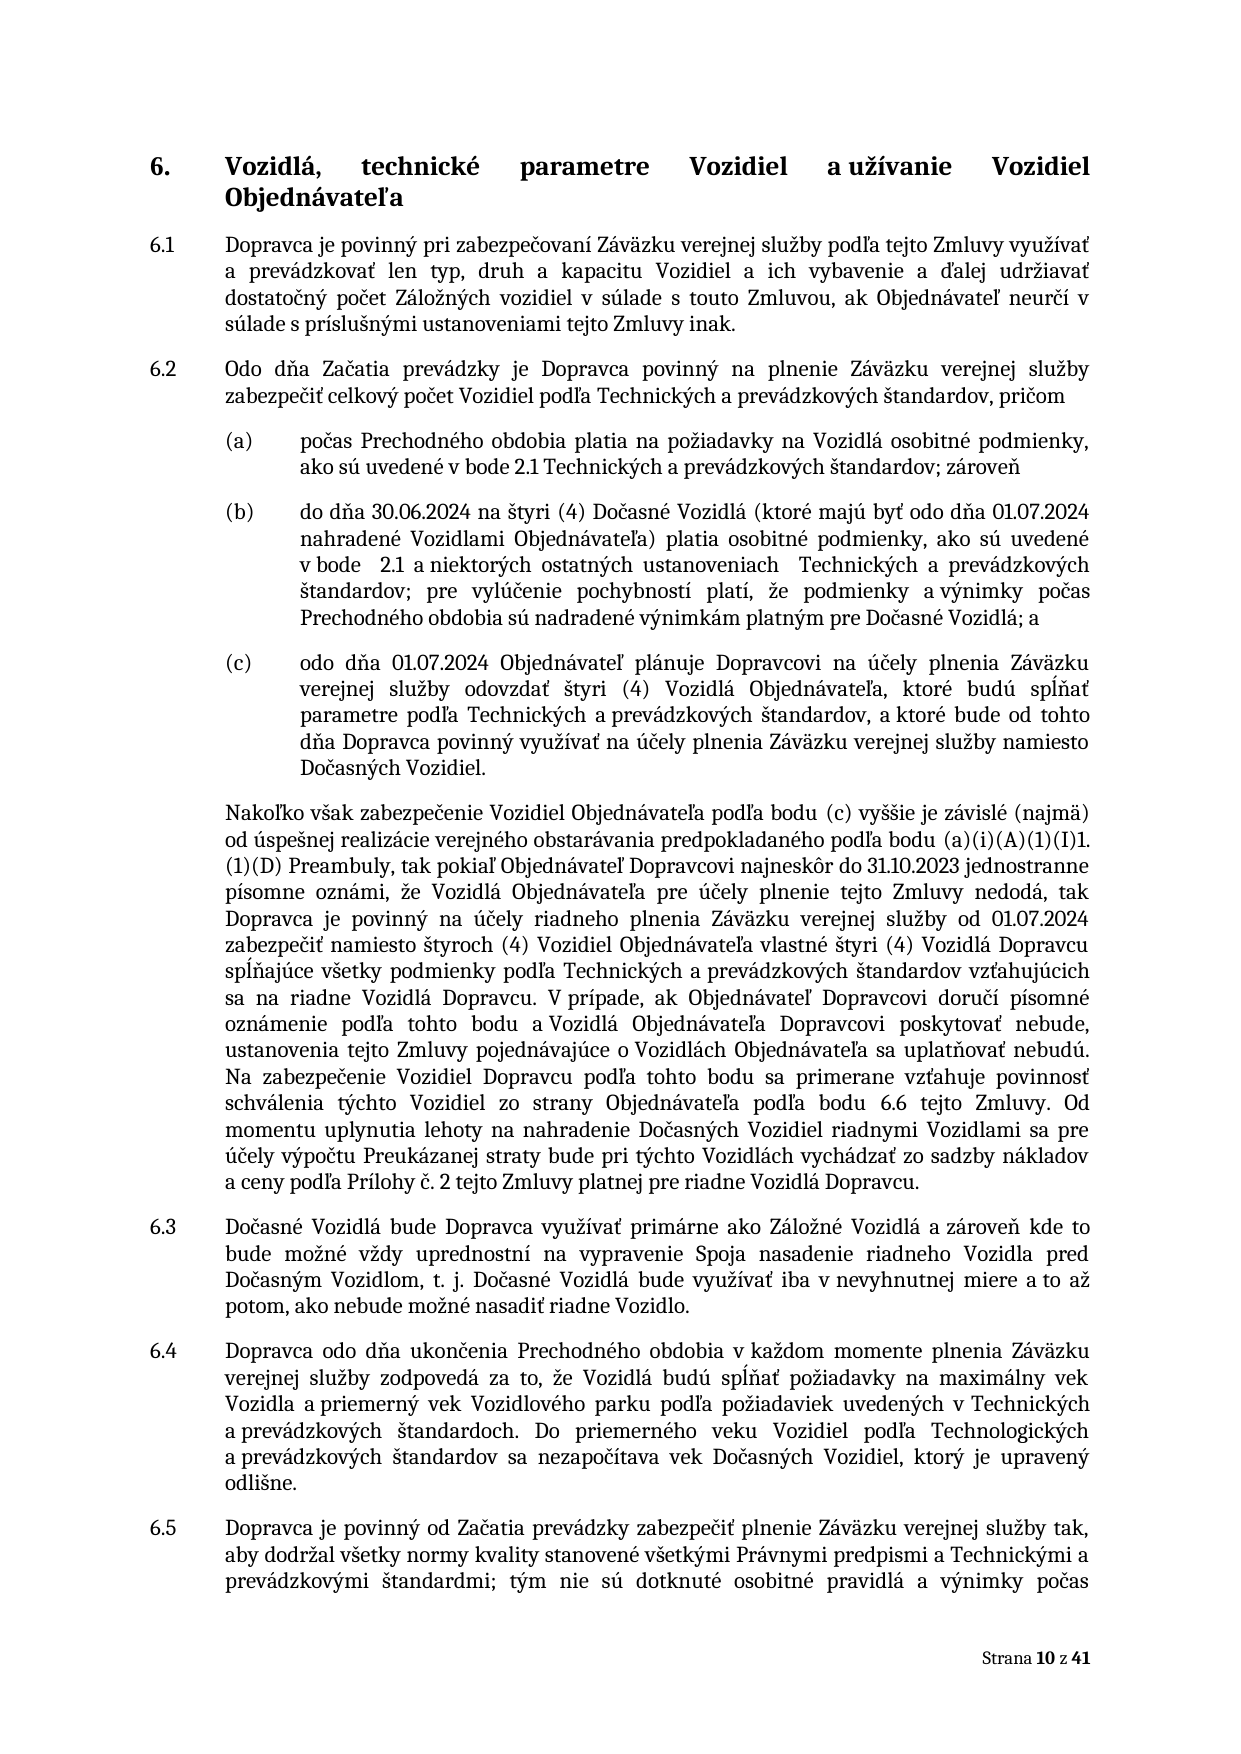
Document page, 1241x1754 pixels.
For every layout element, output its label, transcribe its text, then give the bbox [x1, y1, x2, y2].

subtitle do dňa 30.06.2024 na štyri (4) Dočasné Vozidlá (ktoré majú byť odo dňa 01.07.2024 nahradené Vozidlami Objednávateľa) platia osobitné podmienky, ako sú uvedené v bode 2.1 a niektorých ostatných ustanoveniach Technických a prevádzkových štandardov; pre vylúčenie pochybností platí, že podmienky a výnimky počas Prechodného obdobia sú nadradené výnimkám platným pre Dočasné Vozidlá; a [225, 499, 1090, 631]
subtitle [150, 1515, 1090, 1594]
subtitle Nakoľko však zabezpečenie Vozidiel Objednávateľa podľa bodu (c) vyššie je závislé (najmä) od úspešnej realizácie verejného obstarávania predpokladaného podľa bodu (D) Preambuly, tak pokiaľ Objednávateľ Dopravcovi najneskôr do 31.10.2023 jednostranne písomne oznámi, že Vozidlá Objednávateľa pre účely plnenie tejto Zmluvy nedodá, tak Dopravca je povinný na účely riadneho plnenia Záväzku verejnej služby od 01.07.2024 zabezpečiť namiesto štyroch (4) Vozidiel Objednávateľa vlastné štyri (4) Vozidlá Dopravcu spĺňajúce všetky podmienky podľa Technických a prevádzkových štandardov vzťahujúcich sa na riadne Vozidlá Dopravcu. V prípade, ak Objednávateľ Dopravcovi doručí písomné oznámenie podľa tohto bodu a Vozidlá Objednávateľa Dopravcovi poskytovať nebude, ustanovenia tejto Zmluvy pojednávajúce o Vozidlách Objednávateľa sa uplatňovať nebudú. Na zabezpečenie Vozidiel Dopravcu podľa tohto bodu sa primerane vzťahuje povinnosť schválenia týchto Vozidiel zo strany Objednávateľa podľa bodu 6.6 tejto Zmluvy. Od momentu uplynutia lehoty na nahradenie Dočasných Vozidiel riadnymi Vozidlami sa pre účely výpočtu Preukázanej straty bude pri týchto Vozidlách vychádzať zo sadzby nákladov a ceny podľa Prílohy č. 2 tejto Zmluvy platnej pre riadne Vozidlá Dopravcu. [225, 800, 1090, 1195]
subtitle Dočasné Vozidlá bude Dopravca využívať primárne ako Záložné Vozidlá a zároveň kde to bude možné vždy uprednostní na vypravenie Spoja nasadenie riadneho Vozidla pred Dočasným Vozidlom, t. j. Dočasné Vozidlá bude využívať iba v nevyhnutnej miere a to až potom, ako nebude možné nasadiť riadne Vozidlo. [150, 1214, 1090, 1319]
subtitle Dopravca je povinný pri zabezpečovaní Záväzku verejnej služby podľa tejto Zmluvy využívať a prevádzkovať len typ, druh a kapacitu Vozidiel a ich vybavenie a ďalej udržiavať dostatočný počet Záložných vozidiel v súlade s touto Zmluvou, ak Objednávateľ neurčí v súlade s príslušnými ustanoveniami tejto Zmluvy inak. [150, 232, 1090, 337]
subtitle Dopravca odo dňa ukončenia Prechodného obdobia v každom momente plnenia Záväzku verejnej služby zodpovedá za to, že Vozidlá budú spĺňať požiadavky na maximálny vek Vozidla a priemerný vek Vozidlového parku podľa požiadaviek uvedených v Technických a prevádzkových štandardoch. Do priemerného veku Vozidiel podľa Technologických a prevádzkových štandardov sa nezapočítava vek Dočasných Vozidiel, ktorý je upravený odlišne. [150, 1338, 1090, 1496]
subtitle Vozidlá, technické parametre Vozidiel a užívanie Vozidiel Objednávateľa [150, 150, 1090, 213]
subtitle Odo dňa Začatia prevádzky je Dopravca povinný na plnenie Záväzku verejnej služby zabezpečiť celkový počet Vozidiel podľa Technických a prevádzkových štandardov, pričom [150, 356, 1090, 409]
subtitle počas Prechodného obdobia platia na požiadavky na Vozidlá osobitné podmienky, ako sú uvedené v bode 2.1 Technických a prevádzkových štandardov; zároveň [225, 428, 1090, 480]
subtitle odo dňa 01.07.2024 Objednávateľ plánuje Dopravcovi na účely plnenia Záväzku verejnej služby odovzdať štyri (4) Vozidlá Objednávateľa, ktoré budú spĺňať parametre podľa Technických a prevádzkových štandardov, a ktoré bude od tohto dňa Dopravca povinný využívať na účely plnenia Záväzku verejnej služby namiesto Dočasných Vozidiel. [225, 649, 1090, 781]
